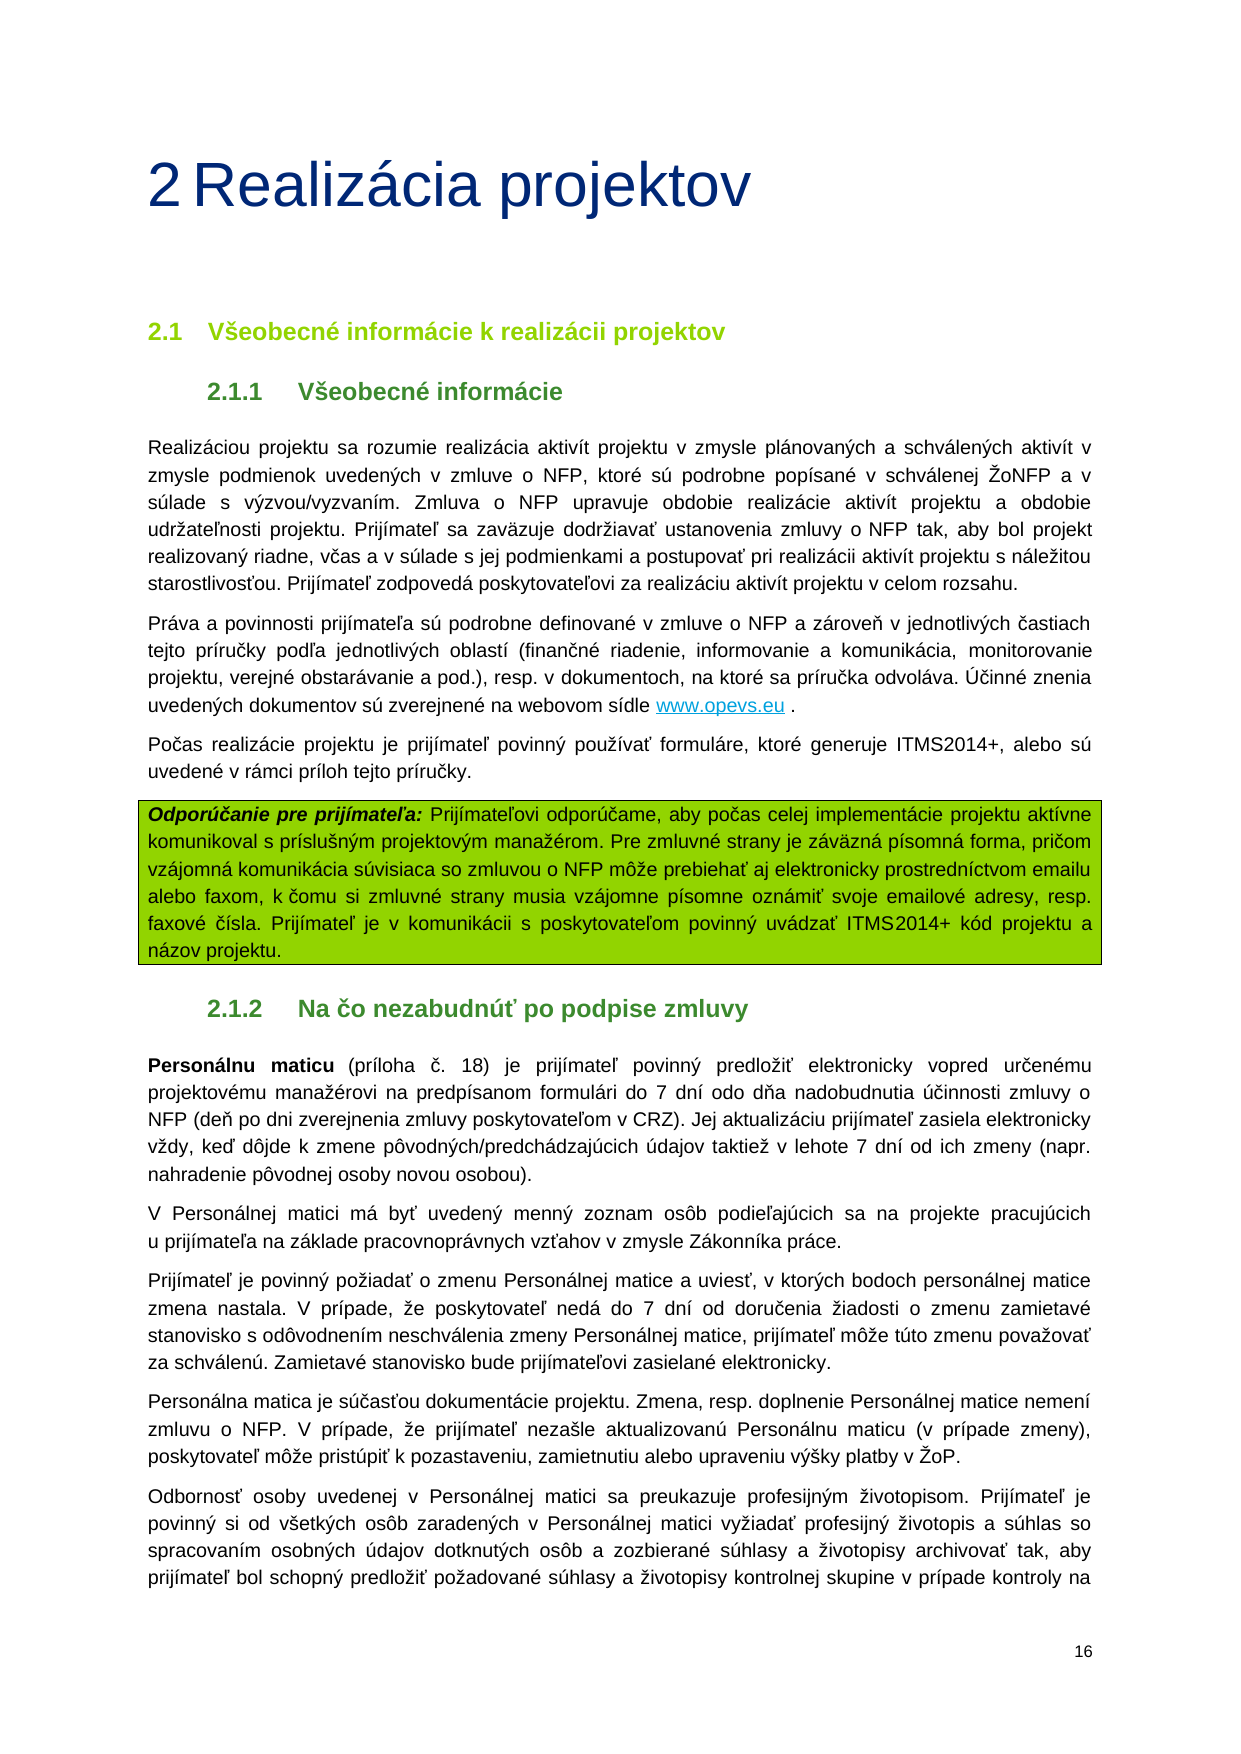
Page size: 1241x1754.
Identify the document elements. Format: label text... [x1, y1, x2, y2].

text Počas realizácie projektu je prijímateľ povinný používať formuláre, ktoré generuje ITMS2014+, alebo sú uvedené v rámci príloh tejto príručky. [148, 733, 1092, 783]
text Personálnu maticu (príloha č. 18) je prijímateľ povinný predložiť elektronicky vopred určenému projektovému manažérovi na predpísanom formulári do 7 dní odo dňa nadobudnutia účinnosti zmluvy o NFP (deň po dni zverejnenia zmluvy poskytovateľom v CRZ). Jej aktualizáciu prijímateľ zasiela elektronicky vždy, keď dôjde k zmene pôvodných/predchádzajúcich údajov taktiež v lehote 7 dní od ich zmeny (napr. nahradenie pôvodnej osoby novou osobou). [148, 1054, 1092, 1185]
text Práva a povinnosti prijímateľa sú podrobne definované v zmluve o NFP a zároveň v jednotlivých častiach tejto príručky podľa jednotlivých oblastí (finančné riadenie, informovanie a komunikácia, monitorovanie projektu, verejné obstarávanie a pod.), resp. v dokumentoch, na ktoré sa príručka odvoláva. Účinné znenia uvedených dokumentov sú zverejnené na webovom sídle www.opevs.eu . [148, 612, 1092, 716]
text Personálna matica je súčasťou dokumentácie projektu. Zmena, resp. doplnenie Personálnej matice nemení zmluvu o NFP. V prípade, že prijímateľ nezašle aktualizovanú Personálnu maticu (v prípade zmeny), poskytovateľ môže pristúpiť k pozastaveniu, zamietnutiu alebo upraveniu výšky platby v ŽoP. [148, 1390, 1092, 1467]
text Odporúčanie pre prijímateľa: Prijímateľovi odporúčame, aby počas celej implementácie projektu aktívne komunikoval s príslušným projektovým manažérom. Pre zmluvné strany je záväzná písomná forma, pričom vzájomná komunikácia súvisiaca so zmluvou o NFP môže prebiehať aj elektronicky prostredníctvom emailu alebo faxom, k čomu si zmluvné strany musia vzájomne písomne oznámiť svoje emailové adresy, resp. faxové čísla. Prijímateľ je v komunikácii s poskytovateľom povinný uvádzať ITMS2014+ kód projektu a názov projektu. [139, 801, 1101, 964]
text Realizáciou projektu sa rozumie realizácia aktivít projektu v zmysle plánovaných a schválených aktivít v zmysle podmienok uvedených v zmluve o NFP, ktoré sú podrobne popísané v schválenej ŽoNFP a v súlade s výzvou/vyzvaním. Zmluva o NFP upravuje obdobie realizácie aktivít projektu a obdobie udržateľnosti projektu. Prijímateľ sa zaväzuje dodržiavať ustanovenia zmluvy o NFP tak, aby bol projekt realizovaný riadne, včas a v súlade s jej podmienkami a postupovať pri realizácii aktivít projektu s náležitou starostlivosťou. Prijímateľ zodpovedá poskytovateľovi za realizáciu aktivít projektu v celom rozsahu. [148, 436, 1092, 595]
text Prijímateľ je povinný požiadať o zmenu Personálnej matice a uviesť, v ktorých bodoch personálnej matice zmena nastala. V prípade, že poskytovateľ nedá do 7 dní od doručenia žiadosti o zmenu zamietavé stanovisko s odôvodnením neschválenia zmeny Personálnej matice, prijímateľ môže túto zmenu považovať za schválenú. Zamietavé stanovisko bude prijímateľovi zasielané elektronicky. [148, 1269, 1092, 1373]
text V Personálnej matici má byť uvedený menný zoznam osôb podieľajúcich sa na projekte pracujúcich u prijímateľa na základe pracovnoprávnych vzťahov v zmysle Zákonníka práce. [148, 1202, 1092, 1252]
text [148, 1484, 1092, 1589]
subtitle Realizácia projektov [148, 148, 1092, 219]
subtitle Všeobecné informácie [207, 377, 1092, 406]
subtitle Všeobecné informácie k realizácii projektov [148, 317, 1092, 346]
subtitle Na čo nezabudnúť po podpise zmluvy [207, 994, 1092, 1023]
